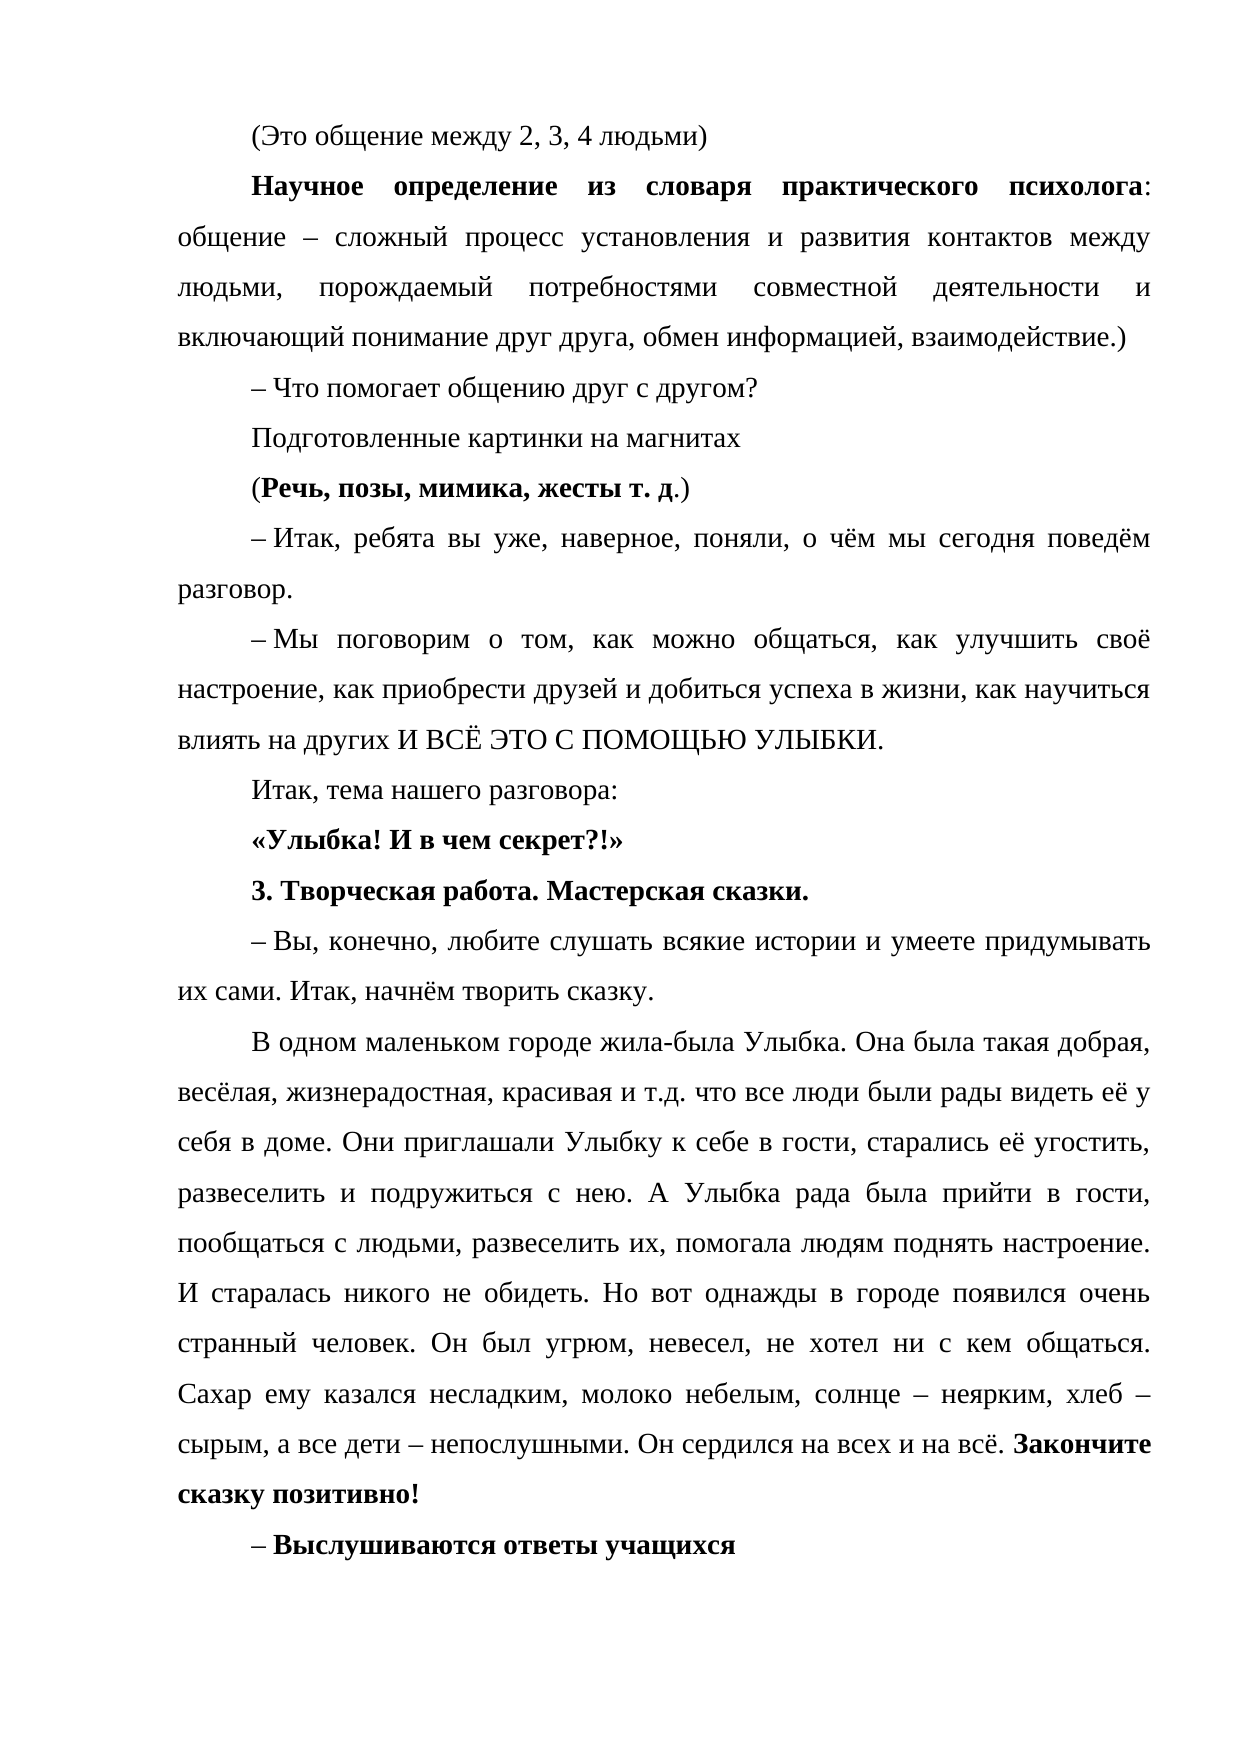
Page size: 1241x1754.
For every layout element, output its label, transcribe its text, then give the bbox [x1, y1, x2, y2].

text Итак, тема нашего разговора: [177, 772, 1152, 806]
text 3. Творческая работа. Мастерская сказки. [177, 873, 1152, 906]
text – Итак, ребята вы уже, наверное, поняли, о чём мы сегодня поведём разговор. [177, 521, 1152, 604]
text «Улыбка! И в чем секрет?!» [177, 822, 1152, 856]
text – Выслушиваются ответы учащихся [177, 1527, 1152, 1560]
text Научное определение из словаря практического психолога: общение – сложный процесс установления и развития контактов между людьми, порождаемый потребностями совместной деятельности и включающий понимание друг друга, обмен информацией, взаимодействие.) [177, 168, 1152, 353]
text Подготовленные картинки на магнитах [177, 420, 1152, 453]
text (Это общение между 2, 3, 4 людьми) [177, 118, 1152, 152]
text В одном маленьком городе жила-была Улыбка. Она была такая добрая, весёлая, жизнерадостная, красивая и т.д. что все люди были рады видеть её у себя в доме. Они приглашали Улыбку к себе в гости, старались её угостить, развеселить и подружиться с нею. А Улыбка рада была прийти в гости, пообщаться с людьми, развеселить их, помогала людям поднять настроение. И старалась никого не обидеть. Но вот однажды в городе появился очень странный человек. Он был угрюм, невесел, не хотел ни с кем общаться. Сахар ему казался несладким, молоко небелым, солнце – неярким, хлеб – сырым, а все дети – непослушными. Он сердился на всех и на всё. Закончите сказку позитивно! [177, 1024, 1152, 1510]
text – Мы поговорим о том, как можно общаться, как улучшить своё настроение, как приобрести друзей и добиться успеха в жизни, как научиться влиять на других И ВСЁ ЭТО С ПОМОЩЬЮ УЛЫБКИ. [177, 621, 1152, 755]
text – Что помогает общению друг с другом? [177, 370, 1152, 403]
text – Вы, конечно, любите слушать всякие истории и умеете придумывать их сами. Итак, начнём творить сказку. [177, 923, 1152, 1007]
text (Речь, позы, мимика, жесты т. д.) [177, 470, 1152, 504]
